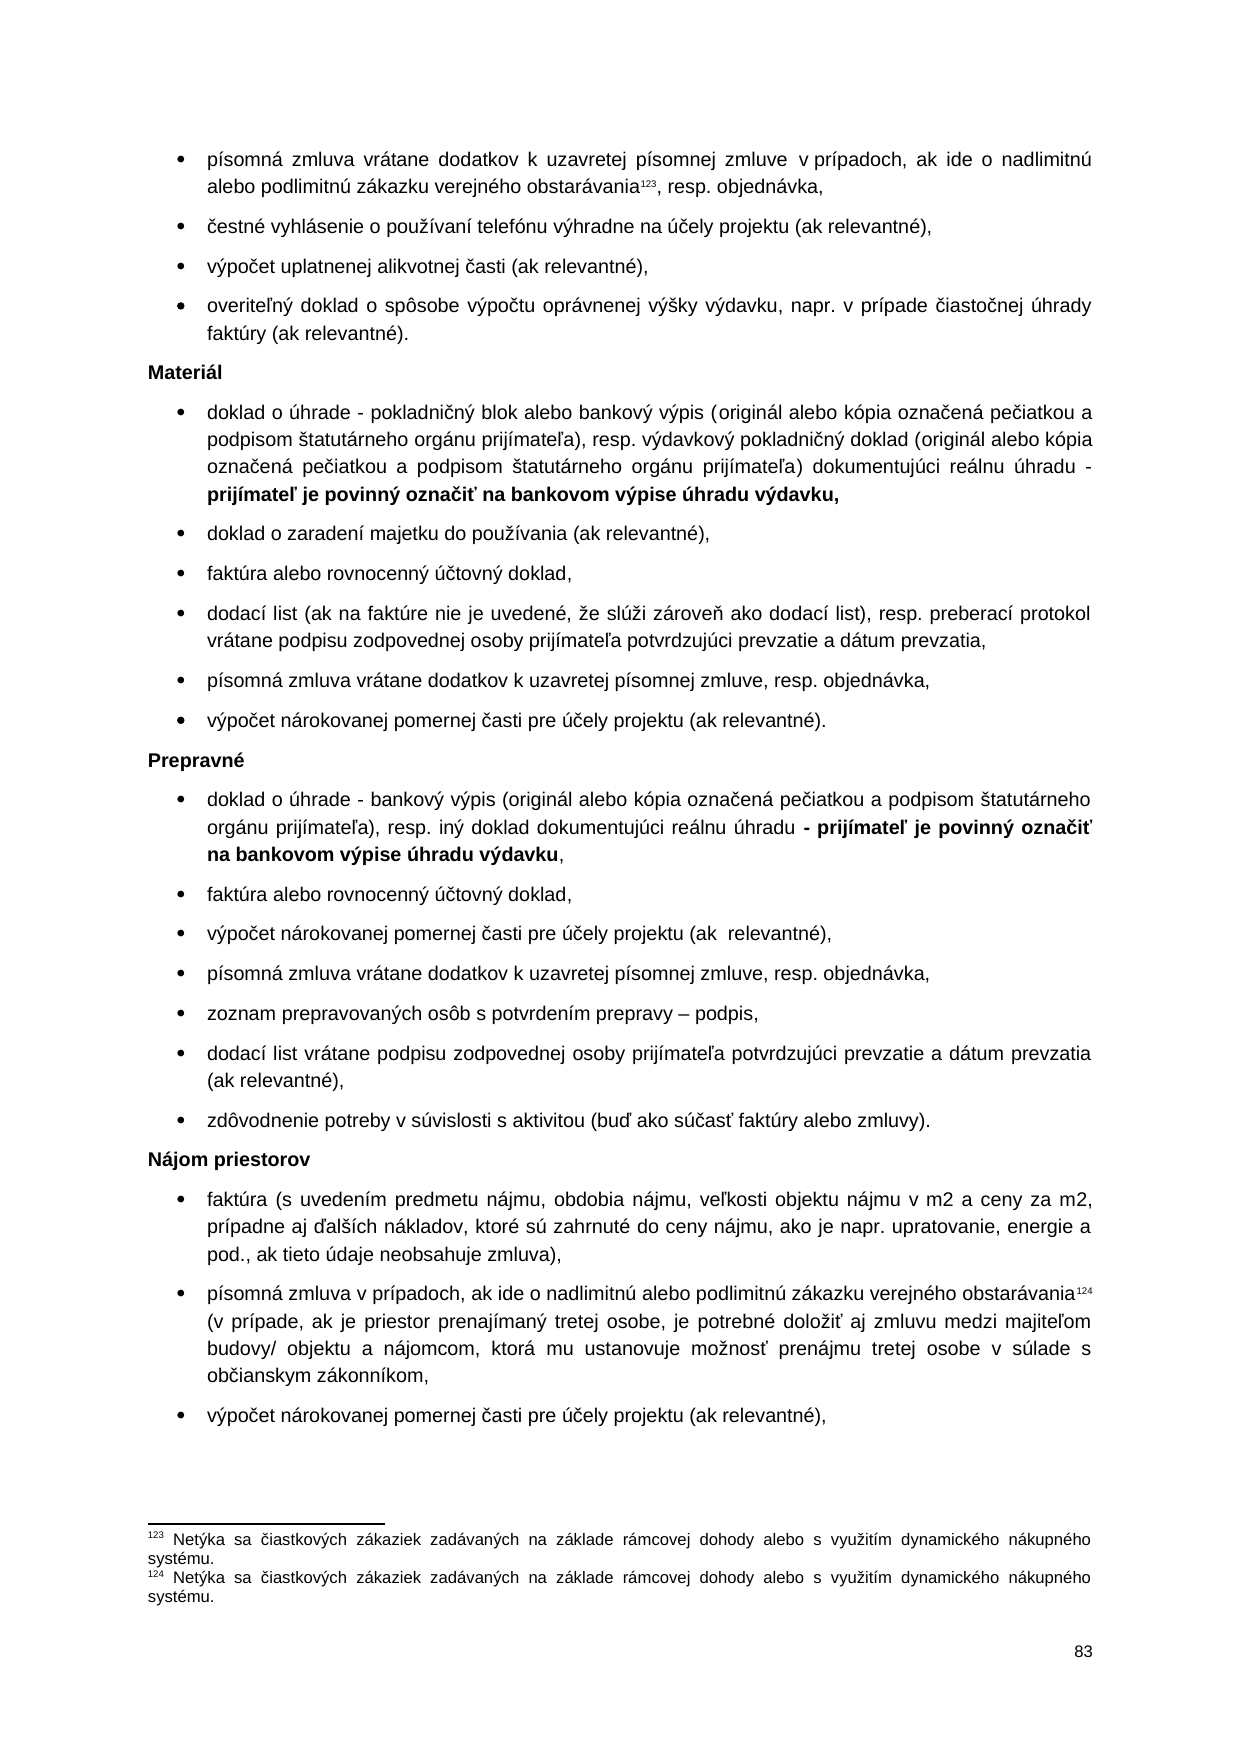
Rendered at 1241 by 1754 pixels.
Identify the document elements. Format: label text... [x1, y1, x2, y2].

list doklad o úhrade - pokladničný blok alebo bankový výpis (originál alebo kópia označená pečiatkou a podpisom štatutárneho orgánu prijímateľa), resp. výdavkový pokladničný doklad (originál alebo kópia označená pečiatkou a podpisom štatutárneho orgánu prijímateľa) dokumentujúci reálnu úhradu - prijímateľ je povinný označiť na bankovom výpise úhradu výdavku, [177, 401, 1092, 505]
list doklad o úhrade - bankový výpis (originál alebo kópia označená pečiatkou a podpisom štatutárneho orgánu prijímateľa), resp. iný doklad dokumentujúci reálnu úhradu - prijímateľ je povinný označiť na bankovom výpise úhradu výdavku, [177, 788, 1092, 865]
list zdôvodnenie potreby v súvislosti s aktivitou (buď ako súčasť faktúry alebo zmluvy). [177, 1108, 1092, 1131]
list faktúra alebo rovnocenný účtovný doklad, [177, 882, 1092, 905]
list zoznam prepravovaných osôb s potvrdením prepravy – podpis, [177, 1002, 1092, 1024]
list doklad o zaradení majetku do používania (ak relevantné), [177, 522, 1092, 545]
list písomná zmluva v prípadoch, ak ide o nadlimitnú alebo podlimitnú zákazku verejného obstarávania (v prípade, ak je priestor prenajímaný tretej osobe, je potrebné doložiť aj zmluvu medzi majiteľom budovy/ objektu a nájomcom, ktorá mu ustanovuje možnosť prenájmu tretej osobe v súlade s občianskym zákonníkom, [177, 1282, 1092, 1387]
list dodací list vrátane podpisu zodpovednej osoby prijímateľa potvrdzujúci prevzatie a dátum prevzatia (ak relevantné), [177, 1042, 1092, 1092]
list čestné vyhlásenie o používaní telefónu výhradne na účely projektu (ak relevantné), [177, 215, 1092, 237]
text Prepravné [148, 748, 1092, 771]
list faktúra (s uvedením predmetu nájmu, obdobia nájmu, veľkosti objektu nájmu v m2 a ceny za m2, prípadne aj ďalších nákladov, ktoré sú zahrnuté do ceny nájmu, ako je napr. upratovanie, energie a pod., ak tieto údaje neobsahuje zmluva), [177, 1188, 1092, 1265]
list výpočet nárokovanej pomernej časti pre účely projektu (ak relevantné). [177, 709, 1092, 732]
list výpočet uplatnenej alikvotnej časti (ak relevantné), [177, 254, 1092, 277]
text Materiál [148, 361, 1092, 384]
list písomná zmluva vrátane dodatkov k uzavretej písomnej zmluve, resp. objednávka, [177, 669, 1092, 692]
list výpočet nárokovanej pomernej časti pre účely projektu (ak relevantné), [177, 922, 1092, 945]
text Nájom priestorov [148, 1148, 1092, 1171]
list písomná zmluva vrátane dodatkov k uzavretej písomnej zmluve, resp. objednávka, [177, 962, 1092, 985]
list písomná zmluva vrátane dodatkov k uzavretej písomnej zmluve v prípadoch, ak ide o nadlimitnú alebo podlimitnú zákazku verejného obstarávania, resp. objednávka, [177, 148, 1092, 198]
list overiteľný doklad o spôsobe výpočtu oprávnenej výšky výdavku, napr. v prípade čiastočnej úhrady faktúry (ak relevantné). [177, 294, 1092, 344]
list výpočet nárokovanej pomernej časti pre účely projektu (ak relevantné), [177, 1403, 1092, 1426]
list faktúra alebo rovnocenný účtovný doklad, [177, 562, 1092, 585]
list dodací list (ak na faktúre nie je uvedené, že slúži zároveň ako dodací list), resp. preberací protokol vrátane podpisu zodpovednej osoby prijímateľa potvrdzujúci prevzatie a dátum prevzatia, [177, 602, 1092, 652]
